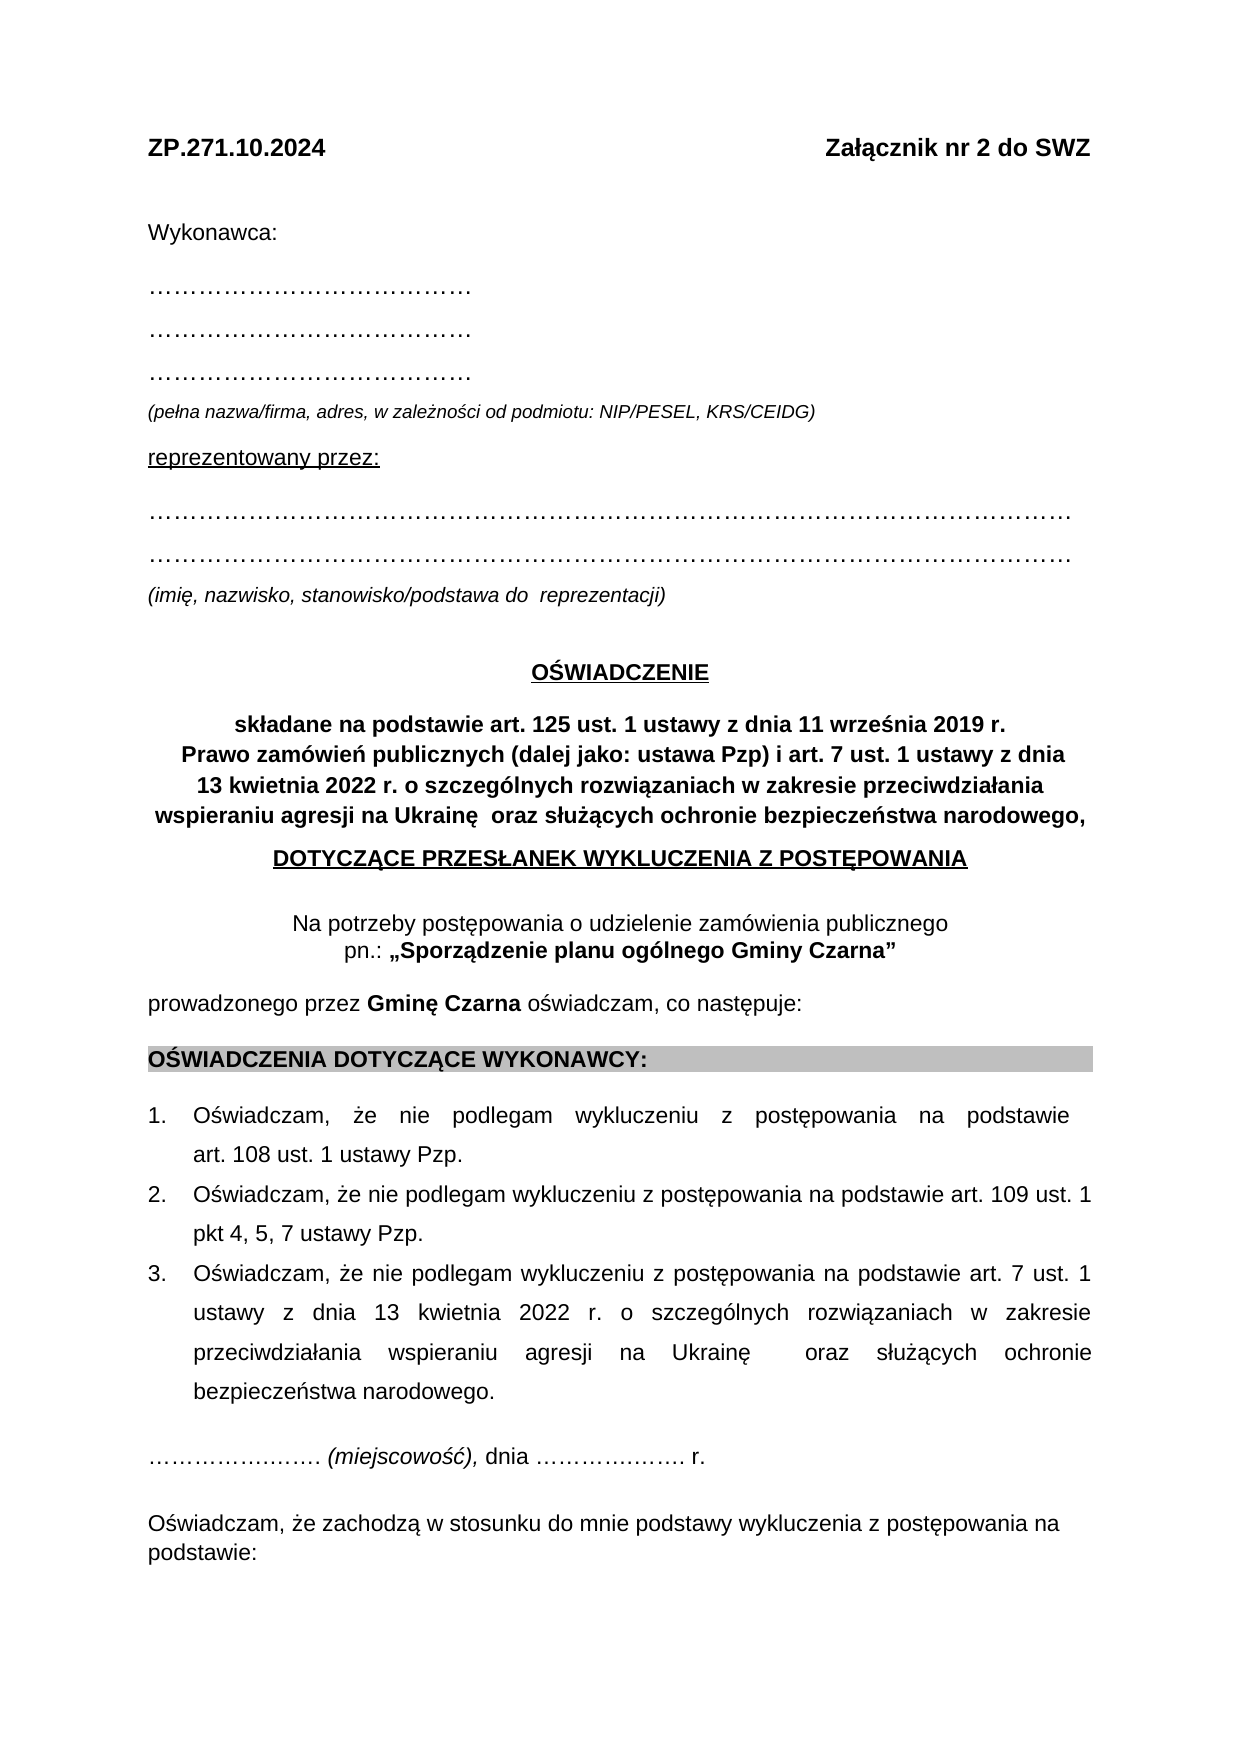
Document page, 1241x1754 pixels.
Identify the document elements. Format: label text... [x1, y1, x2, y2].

text Oświadczam, że zachodzą w stosunku do mnie podstawy wykluczenia z postępowania na podstawie: [148, 1510, 1093, 1565]
text …………………………………………………………………………………………………………………………………………………………………………………………………… [148, 496, 1093, 568]
list Oświadczam, że nie podlegam wykluczeniu z postępowania na podstawie art. 109 ust. 1 pkt 4, 5, 7 ustawy Pzp. [148, 1181, 1093, 1247]
list Oświadczam, że nie podlegam wykluczeniu z postępowania na podstawie art. 7 ust. 1 ustawy z dnia 13 kwietnia 2022 r. o szczególnych rozwiązaniach w zakresie przeciwdziałania wspieraniu agresji na Ukrainę oraz służących ochronie bezpieczeństwa narodowego. [148, 1260, 1093, 1404]
text reprezentowany przez: [148, 444, 1093, 470]
text prowadzonego przez Gminę Czarna oświadczam, co następuje: [148, 989, 1093, 1016]
text Prawo zamówień publicznych (dalej jako: ustawa Pzp) i art. 7 ust. 1 ustawy z dnia 13 kwietnia 2022 r. o szczególnych rozwiązaniach w zakresie przeciwdziałania wspieraniu agresji na Ukrainę oraz służących ochronie bezpieczeństwa narodowego, [148, 741, 1093, 828]
text ZP.271.10.2024 Załącznik nr 2 do SWZ [148, 133, 1093, 162]
text OŚWIADCZENIA DOTYCZĄCE WYKONAWCY: [148, 1046, 1093, 1072]
text ………………………………… [148, 314, 1078, 343]
text ………………………………… [148, 357, 1078, 386]
text Na potrzeby postępowania o udzielenie zamówienia publicznego [148, 910, 1093, 937]
text ………………………………… [148, 271, 1078, 300]
text Wykonawca: [148, 218, 1093, 245]
text …………….……. (miejscowość), dnia ………….……. r. [148, 1443, 1093, 1469]
list Oświadczam, że nie podlegam wykluczeniu z postępowania na podstawie art. 108 ust. 1 ustawy Pzp. [148, 1102, 1093, 1168]
text DOTYCZĄCE PRZESŁANEK WYKLUCZENIA Z POSTĘPOWANIA [148, 844, 1093, 871]
text OŚWIADCZENIE [148, 659, 1093, 686]
text pn.: „Sporządzenie planu ogólnego Gminy Czarna” [148, 937, 1093, 963]
text składane na podstawie art. 125 ust. 1 ustawy z dnia 11 września 2019 r. [148, 711, 1093, 738]
text (imię, nazwisko, stanowisko/podstawa do reprezentacji) [148, 583, 1093, 607]
text (pełna nazwa/firma, adres, w zależności od podmiotu: NIP/PESEL, KRS/CEIDG) [148, 401, 1093, 422]
